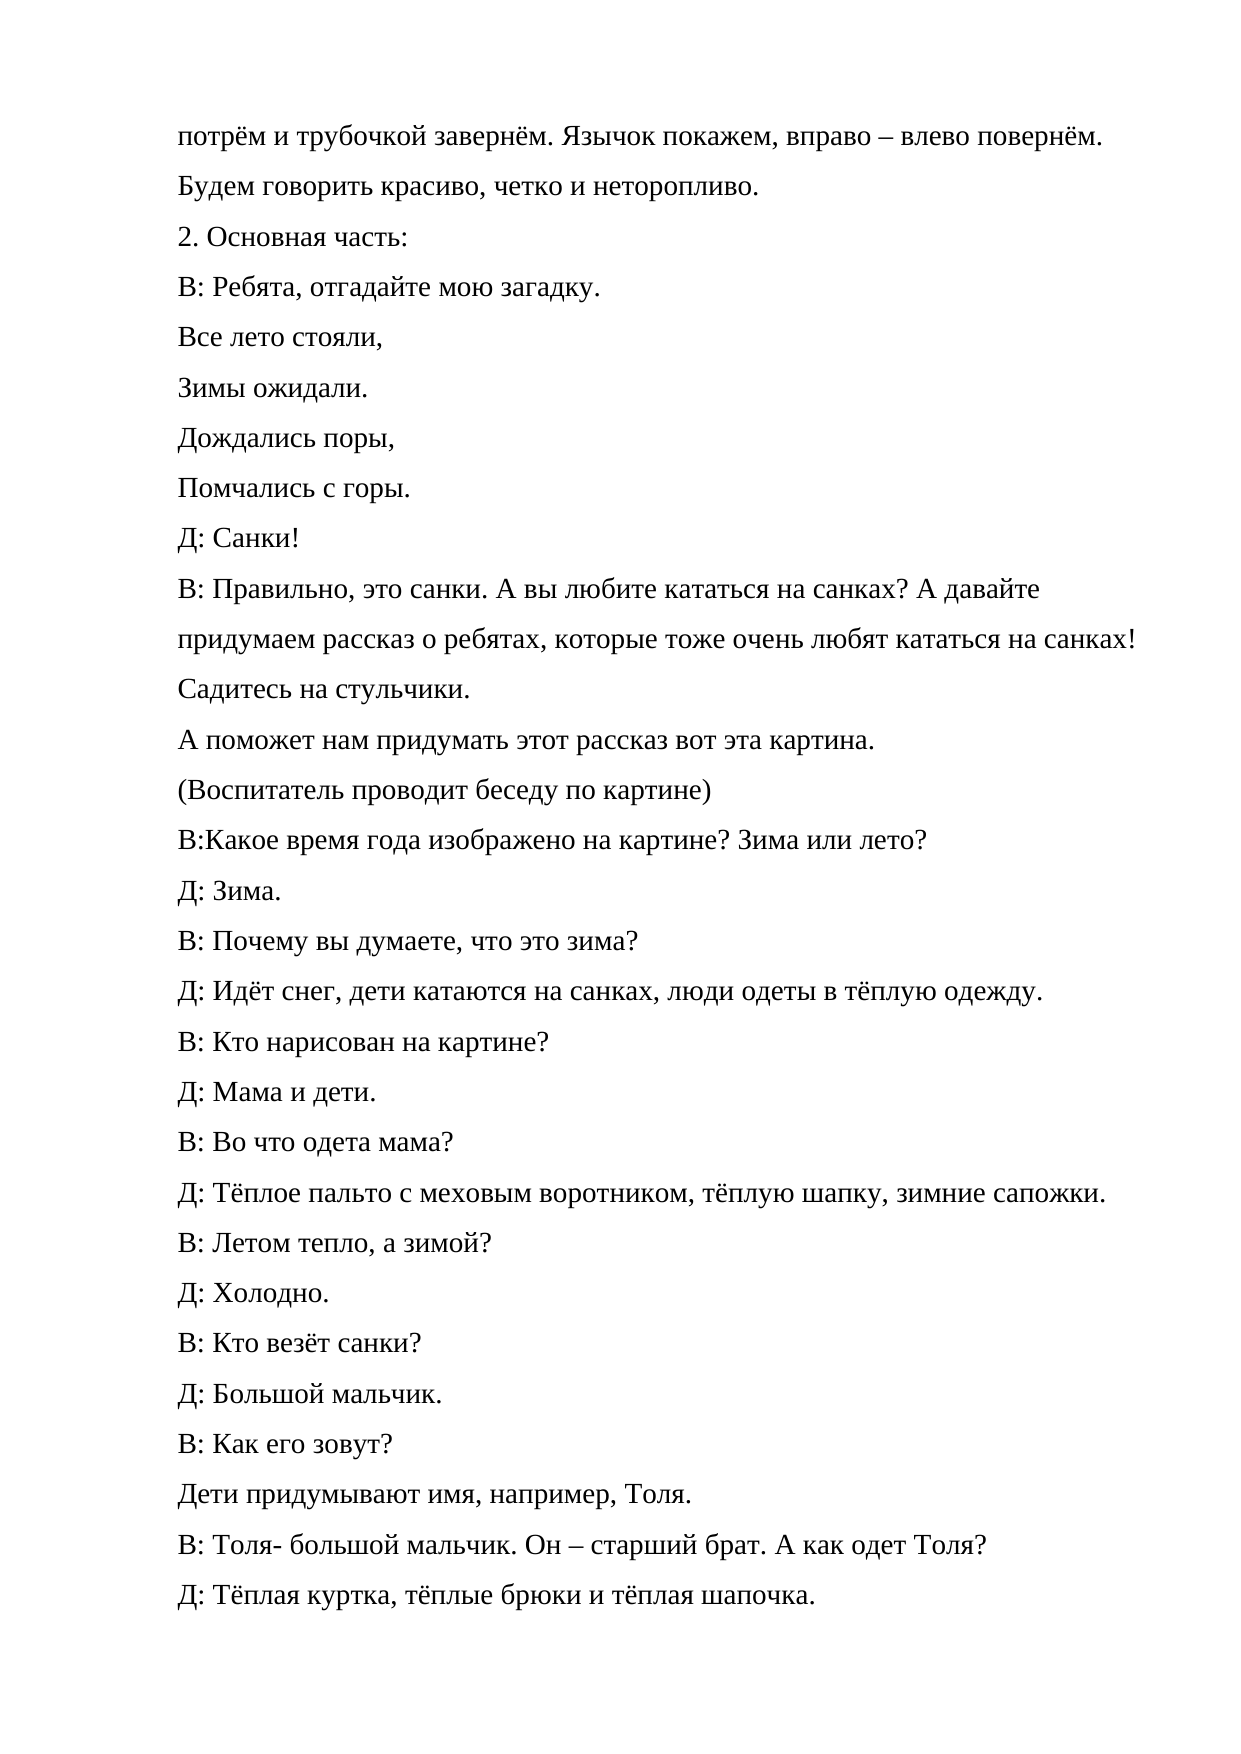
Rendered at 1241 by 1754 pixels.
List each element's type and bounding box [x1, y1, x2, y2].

text [177, 118, 1152, 1611]
